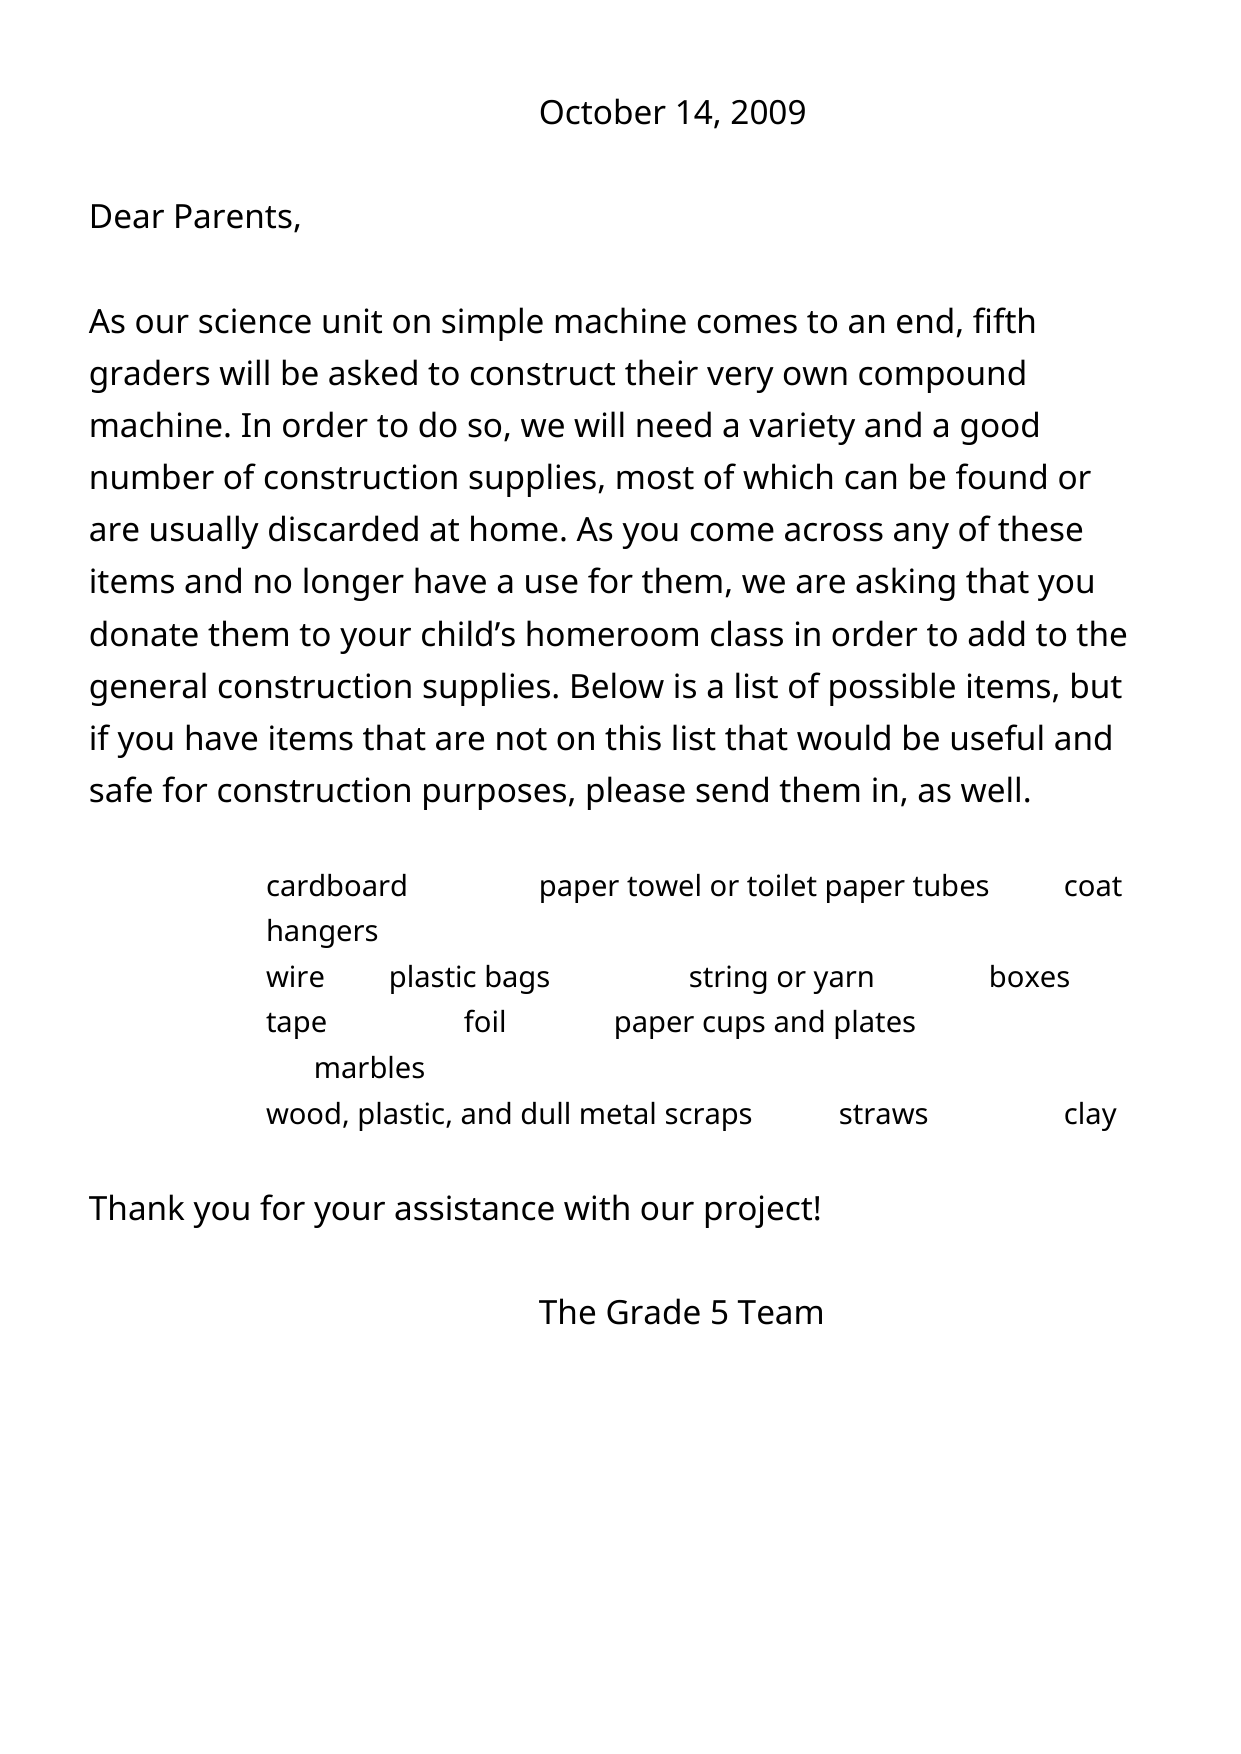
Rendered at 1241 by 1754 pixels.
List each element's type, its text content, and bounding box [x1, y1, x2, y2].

text wood, plastic, and dull metal scraps straws clay [191, 1093, 1152, 1133]
text cardboard paper towel or toilet paper tubes coat hangers [266, 865, 1152, 950]
text Thank you for your assistance with our project! [89, 1184, 1152, 1230]
text As our science unit on simple machine comes to an end, fifth graders will be asked to construct their very own compound machine. In order to do so, we will need a variety and a good number of construction supplies, most of which can be found or are usually discarded at home. As you come across any of these items and no longer have a use for them, we are asking that you donate them to your child’s homeroom class in order to add to the general construction supplies. Below is a list of possible items, but if you have items that are not on this list that would be useful and safe for construction purposes, please send them in, as well. [89, 297, 1152, 812]
text Dear Parents, [89, 193, 1152, 238]
text October 14, 2009 [89, 89, 1152, 134]
text tape foil paper cups and plates marbles [266, 1002, 1152, 1087]
text wire plastic bags string or yarn boxes [266, 956, 1152, 996]
text The Grade 5 Team [89, 1289, 1152, 1334]
